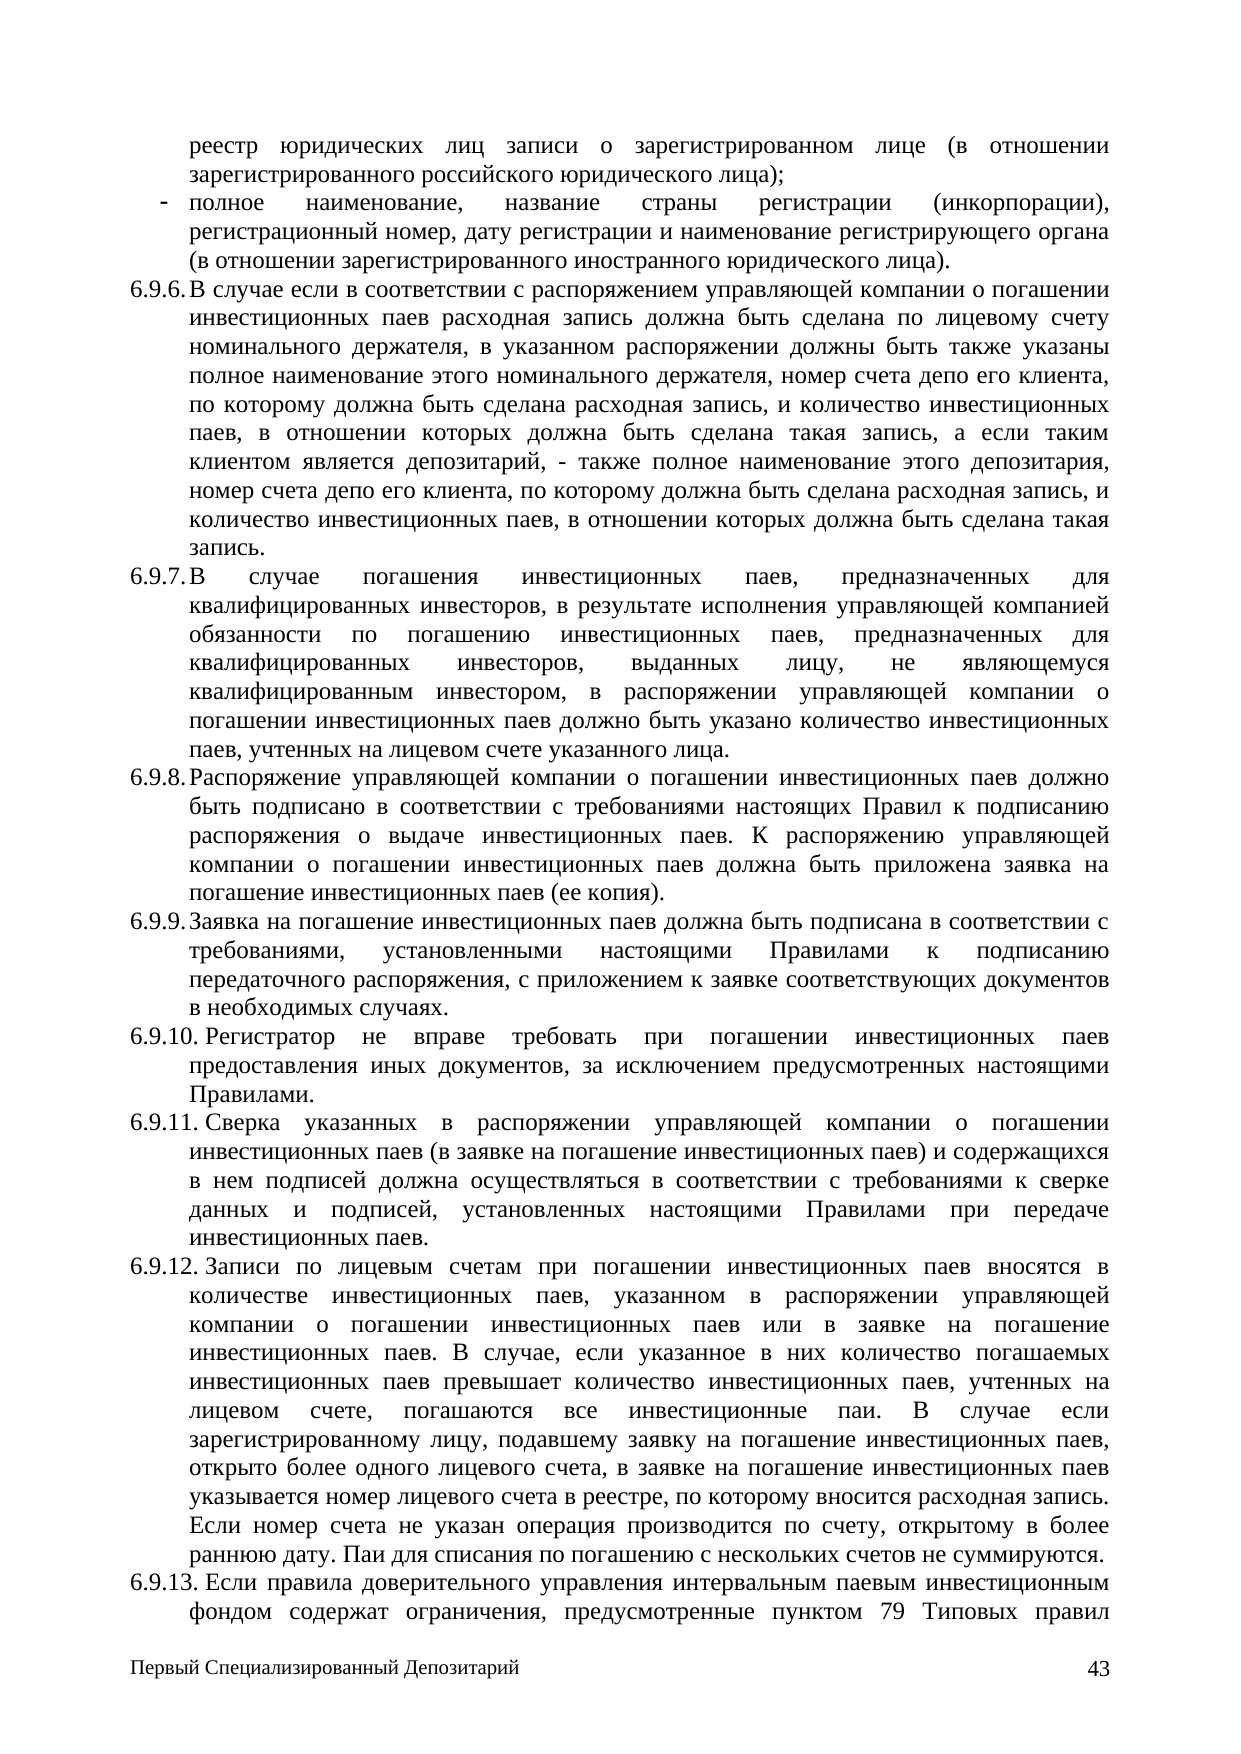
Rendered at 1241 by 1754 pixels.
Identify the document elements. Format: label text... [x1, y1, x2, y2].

list В случае погашения инвестиционных паев, предназначенных для квалифицированных инвесторов, в результате исполнения управляющей компанией обязанности по погашению инвестиционных паев, предназначенных для квалифицированных инвесторов, выданных лицу, не являющемуся квалифицированным инвестором, в распоряжении управляющей компании о погашении инвестиционных паев должно быть указано количество инвестиционных паев, учтенных на лицевом счете указанного лица. [130, 561, 1110, 762]
list Распоряжение управляющей компании о погашении инвестиционных паев должно быть подписано в соответствии с требованиями настоящих Правил к подписанию распоряжения о выдаче инвестиционных паев. К распоряжению управляющей компании о погашении инвестиционных паев должна быть приложена заявка на погашение инвестиционных паев (ее копия). [130, 762, 1110, 906]
list В случае если в соответствии с распоряжением управляющей компании о погашении инвестиционных паев расходная запись должна быть сделана по лицевому счету номинального держателя, в указанном распоряжении должны быть также указаны полное наименование этого номинального держателя, номер счета депо его клиента, по которому должна быть сделана расходная запись, и количество инвестиционных паев, в отношении которых должна быть сделана такая запись, а если таким клиентом является депозитарий, - также полное наименование этого депозитария, номер счета депо его клиента, по которому должна быть сделана расходная запись, и количество инвестиционных паев, в отношении которых должна быть сделана такая запись. [130, 274, 1110, 561]
list полное наименование, название страны регистрации (инкорпорации), регистрационный номер, дату регистрации и наименование регистрирующего органа (в отношении зарегистрированного иностранного юридического лица). [159, 187, 1110, 274]
list Заявка на погашение инвестиционных паев должна быть подписана в соответствии с требованиями, установленными настоящими Правилами к подписанию передаточного распоряжения, с приложением к заявке соответствующих документов в необходимых случаях. [130, 906, 1110, 1021]
list Сверка указанных в распоряжении управляющей компании о погашении инвестиционных паев (в заявке на погашение инвестиционных паев) и содержащихся в нем подписей должна осуществляться в соответствии с требованиями к сверке данных и подписей, установленных настоящими Правилами при передаче инвестиционных паев. [130, 1107, 1110, 1251]
list Регистратор не вправе требовать при погашении инвестиционных паев предоставления иных документов, за исключением предусмотренных настоящими Правилами. [130, 1021, 1110, 1107]
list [130, 1567, 1110, 1625]
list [159, 130, 1110, 187]
list Записи по лицевым счетам при погашении инвестиционных паев вносятся в количестве инвестиционных паев, указанном в распоряжении управляющей компании о погашении инвестиционных паев или в заявке на погашение инвестиционных паев. В случае, если указанное в них количество погашаемых инвестиционных паев превышает количество инвестиционных паев, учтенных на лицевом счете, погашаются все инвестиционные паи. В случае если зарегистрированному лицу, подавшему заявку на погашение инвестиционных паев, открыто более одного лицевого счета, в заявке на погашение инвестиционных паев указывается номер лицевого счета в реестре, по которому вносится расходная запись. Если номер счета не указан операция производится по счету, открытому в более раннюю дату. Паи для списания по погашению с нескольких счетов не суммируются. [130, 1251, 1110, 1567]
